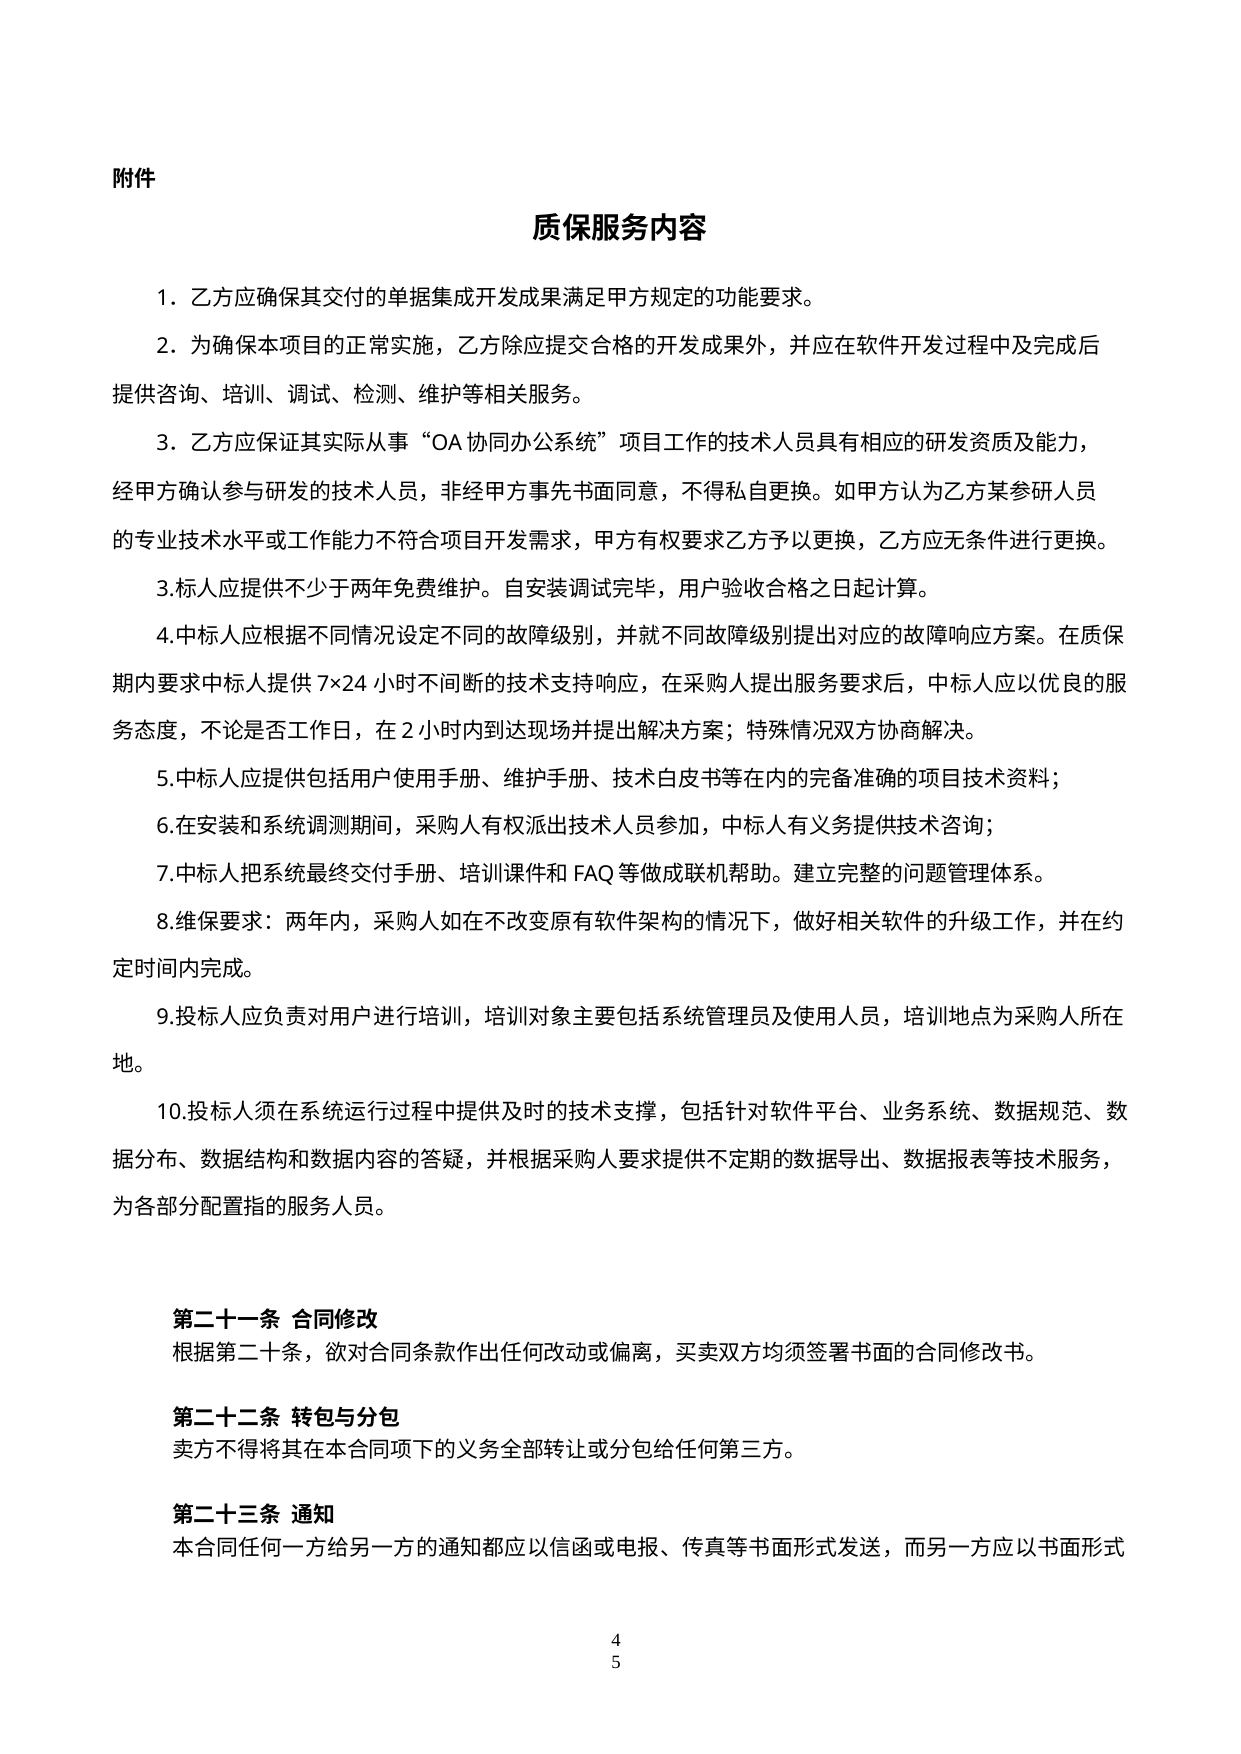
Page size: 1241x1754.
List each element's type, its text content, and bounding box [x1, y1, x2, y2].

text 10.投标人须在系统运行过程中提供及时的技术支撑，包括针对软件平台、业务系统、数据规范、数据分布、数据结构和数据内容的答疑，并根据采购人要求提供不定期的数据导出、数据报表等技术服务，为各部分配置指的服务人员。 [112, 1094, 1128, 1221]
text 4.中标人应根据不同情况设定不同的故障级别，并就不同故障级别提出对应的故障响应方案。在质保期内要求中标人提供7×24 小时不间断的技术支持响应，在采购人提出服务要求后，中标人应以优良的服务态度，不论是否工作日，在2小时内到达现场并提出解决方案；特殊情况双方协商解决。 [112, 618, 1128, 745]
text 质保服务内容 [112, 194, 1128, 259]
list 乙方应确保其交付的单据集成开发成果满足甲方规定的功能要求。 [112, 279, 1101, 312]
list 乙方应保证其实际从事“OA协同办公系统”项目工作的技术人员具有相应的研发资质及能力，经甲方确认参与研发的技术人员，非经甲方事先书面同意，不得私自更换。如甲方认为乙方某参研人员的专业技术水平或工作能力不符合项目开发需求，甲方有权要求乙方予以更换，乙方应无条件进行更换。 [112, 425, 1101, 555]
text 9.投标人应负责对用户进行培训，培训对象主要包括系统管理员及使用人员，培训地点为采购人所在地。 [112, 999, 1128, 1078]
text 第二十一条 合同修改 [112, 1302, 1128, 1334]
text 3.标人应提供不少于两年免费维护。自安装调试完毕，用户验收合格之日起计算。 [112, 571, 1128, 602]
text 第二十二条 转包与分包 [112, 1399, 1128, 1432]
text 7.中标人把系统最终交付手册、培训课件和FAQ等做成联机帮助。建立完整的问题管理体系。 [112, 856, 1128, 888]
text 附件 [112, 162, 1128, 194]
text 根据第二十条，欲对合同条款作出任何改动或偏离，买卖双方均须签署书面的合同修改书。 [112, 1334, 1128, 1367]
list 为确保本项目的正常实施，乙方除应提交合格的开发成果外，并应在软件开发过程中及完成后提供咨询、培训、调试、检测、维护等相关服务。 [112, 328, 1101, 409]
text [112, 1529, 1128, 1562]
text 8.维保要求：两年内，采购人如在不改变原有软件架构的情况下，做好相关软件的升级工作，并在约定时间内完成。 [112, 904, 1128, 983]
text 5.中标人应提供包括用户使用手册、维护手册、技术白皮书等在内的完备准确的项目技术资料； [112, 761, 1128, 793]
text 6.在安装和系统调测期间，采购人有权派出技术人员参加，中标人有义务提供技术咨询； [112, 808, 1128, 840]
text 第二十三条 通知 [112, 1497, 1128, 1529]
text 卖方不得将其在本合同项下的义务全部转让或分包给任何第三方。 [112, 1432, 1128, 1464]
